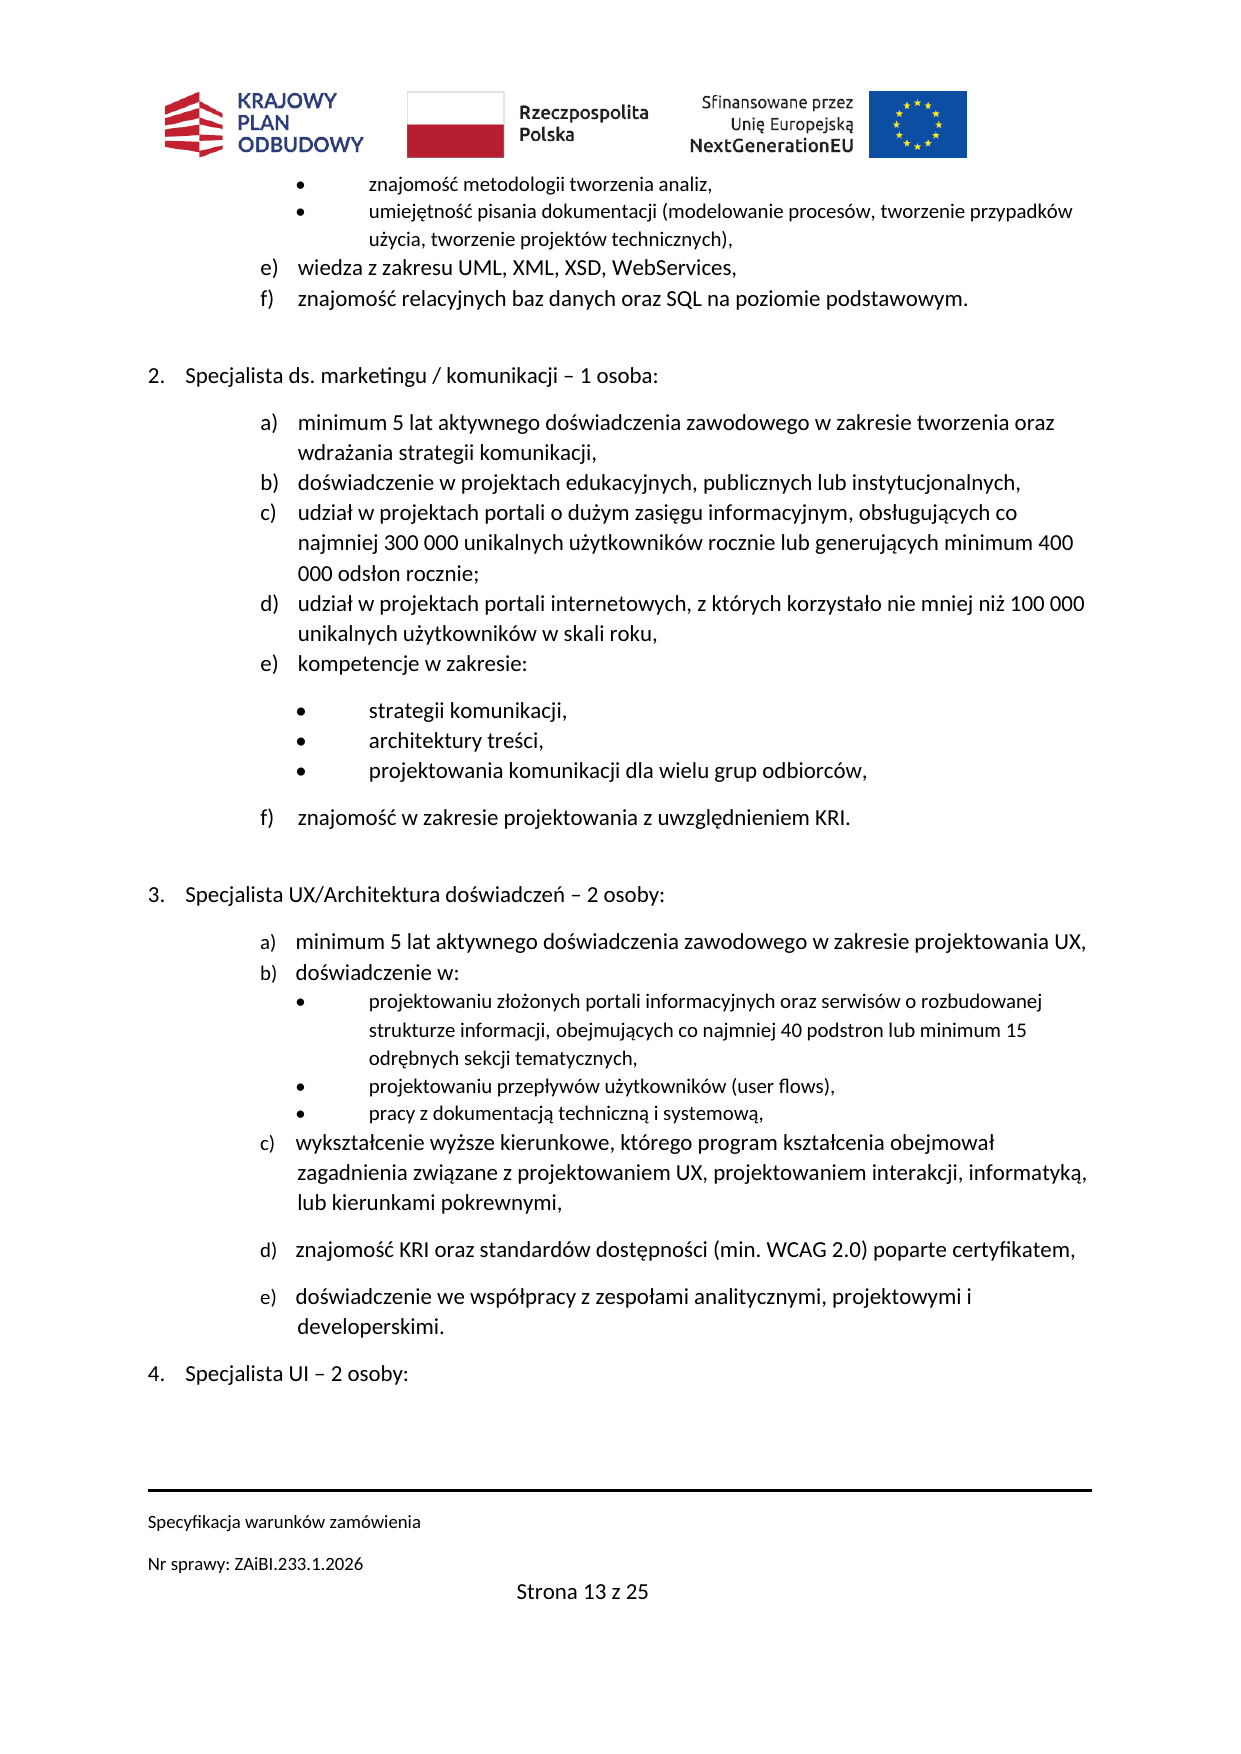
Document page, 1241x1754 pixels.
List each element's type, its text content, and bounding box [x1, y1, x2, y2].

list doświadczenie w: [260, 958, 1092, 986]
list znajomość KRI oraz standardów dostępności (min. WCAG 2.0) poparte certyfikatem, [260, 1235, 1092, 1263]
list doświadczenie w projektach edukacyjnych, publicznych lub instytucjonalnych, [260, 468, 1092, 496]
list wiedza z zakresu UML, XML, XSD, WebServices, [260, 253, 1092, 281]
list strategii komunikacji, [295, 696, 1092, 724]
list architektury treści, [295, 726, 1092, 754]
list Specjalista UI – 2 osoby: [148, 1359, 1092, 1387]
list Specjalista ds. marketingu / komunikacji – 1 osoba: [148, 361, 1092, 389]
list projektowania komunikacji dla wielu grup odbiorców, [295, 757, 1092, 784]
list wykształcenie wyższe kierunkowe, którego program kształcenia obejmował zagadnienia związane z projektowaniem UX, projektowaniem interakcji, informatyką, lub kierunkami pokrewnymi, [260, 1128, 1092, 1216]
list znajomość metodologii tworzenia analiz, [295, 171, 1092, 197]
list udział w projektach portali o dużym zasięgu informacyjnym, obsługujących co najmniej 300 000 unikalnych użytkowników rocznie lub generujących minimum 400 000 odsłon rocznie; [260, 498, 1092, 587]
list minimum 5 lat aktywnego doświadczenia zawodowego w zakresie tworzenia oraz wdrażania strategii komunikacji, [260, 408, 1092, 466]
list Specjalista UX/Architektura doświadczeń – 2 osoby: [148, 881, 1092, 908]
picture [147, 73, 986, 172]
list projektowaniu przepływów użytkowników (user flows), [295, 1073, 1092, 1098]
list znajomość relacyjnych baz danych oraz SQL na poziomie podstawowym. [260, 284, 1092, 312]
list doświadczenie we współpracy z zespołami analitycznymi, projektowymi i developerskimi. [260, 1282, 1092, 1340]
list udział w projektach portali internetowych, z których korzystało nie mniej niż 100 000 unikalnych użytkowników w skali roku, [260, 589, 1092, 647]
list znajomość w zakresie projektowania z uwzględnieniem KRI. [260, 803, 1092, 831]
list umiejętność pisania dokumentacji (modelowanie procesów, tworzenie przypadków użycia, tworzenie projektów technicznych), [295, 199, 1092, 251]
list kompetencje w zakresie: [260, 649, 1092, 677]
list minimum 5 lat aktywnego doświadczenia zawodowego w zakresie projektowania UX, [260, 927, 1092, 955]
list pracy z dokumentacją techniczną i systemową, [295, 1100, 1092, 1126]
list projektowaniu złożonych portali informacyjnych oraz serwisów o rozbudowanej strukturze informacji, obejmujących co najmniej 40 podstron lub minimum 15 odrębnych sekcji tematycznych, [295, 988, 1092, 1071]
